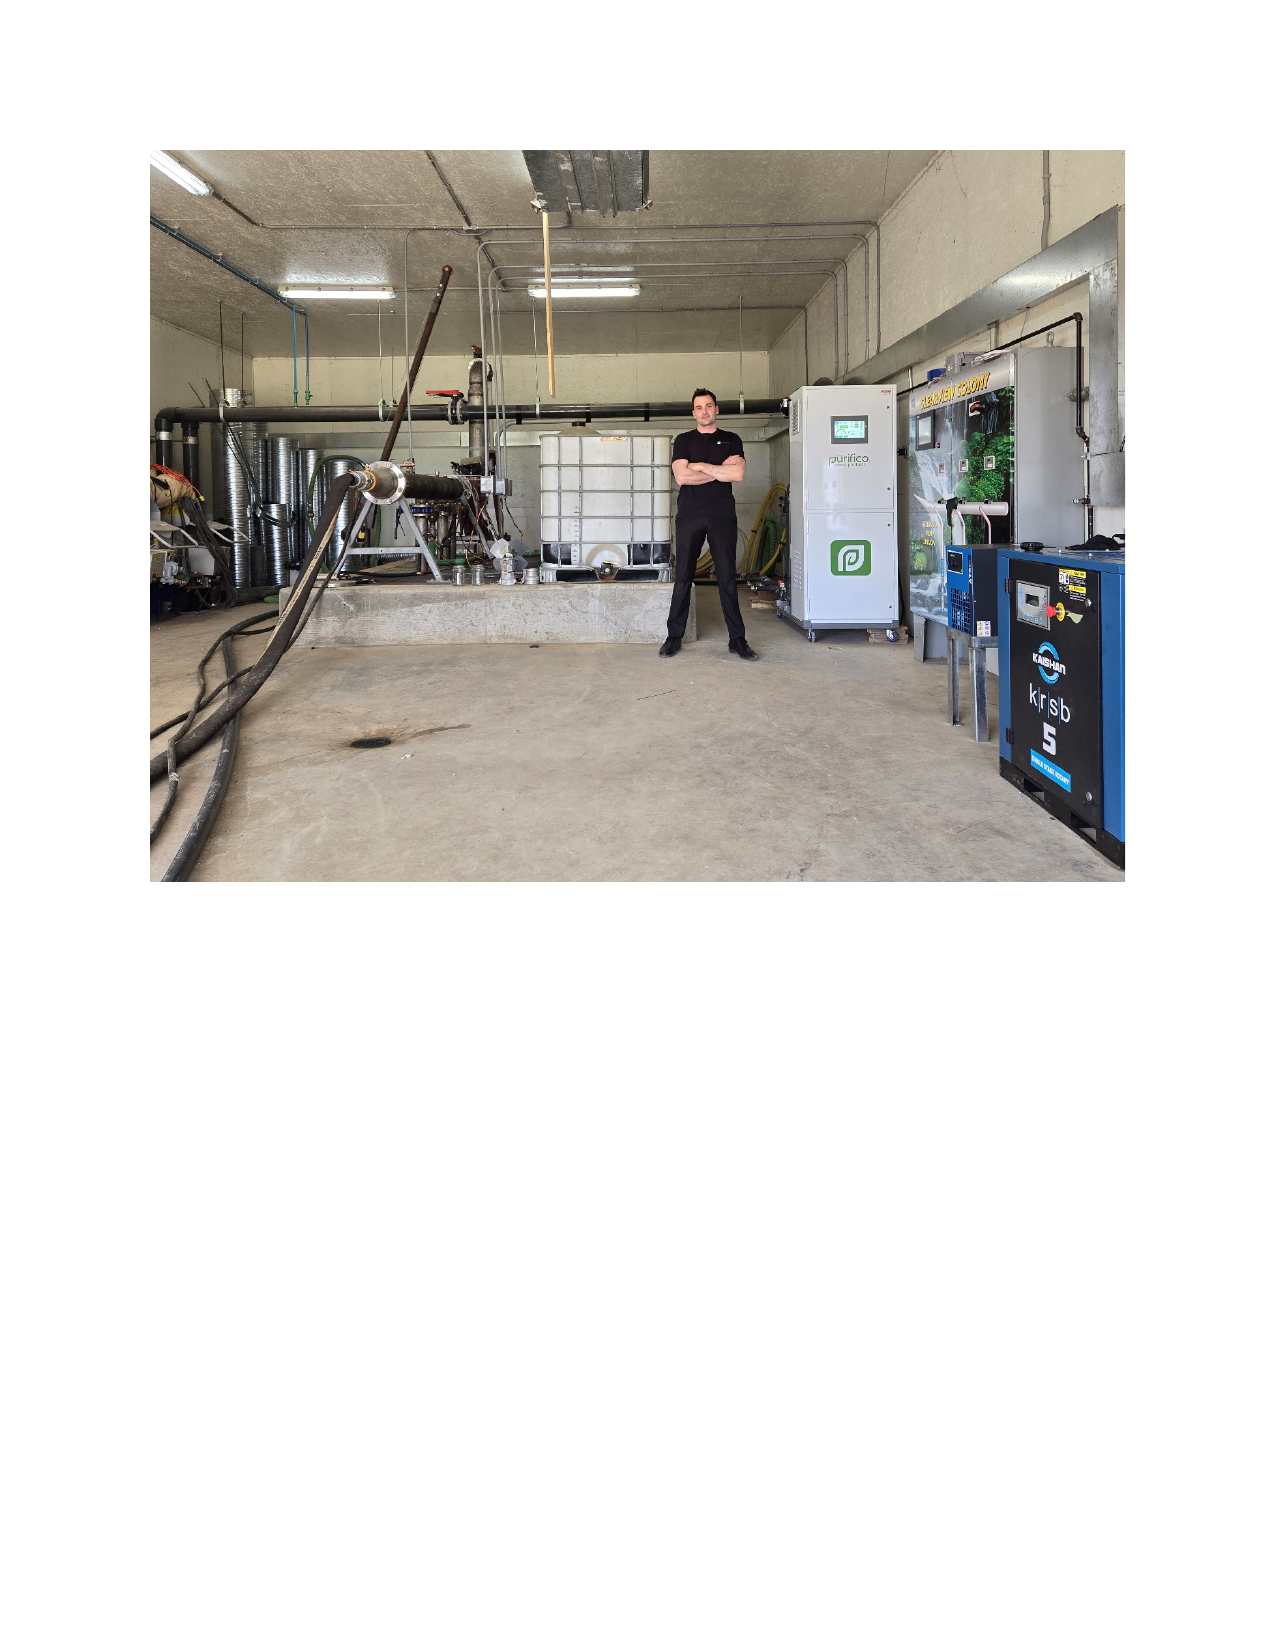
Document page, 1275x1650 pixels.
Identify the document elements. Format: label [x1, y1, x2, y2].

picture [150, 150, 1125, 882]
